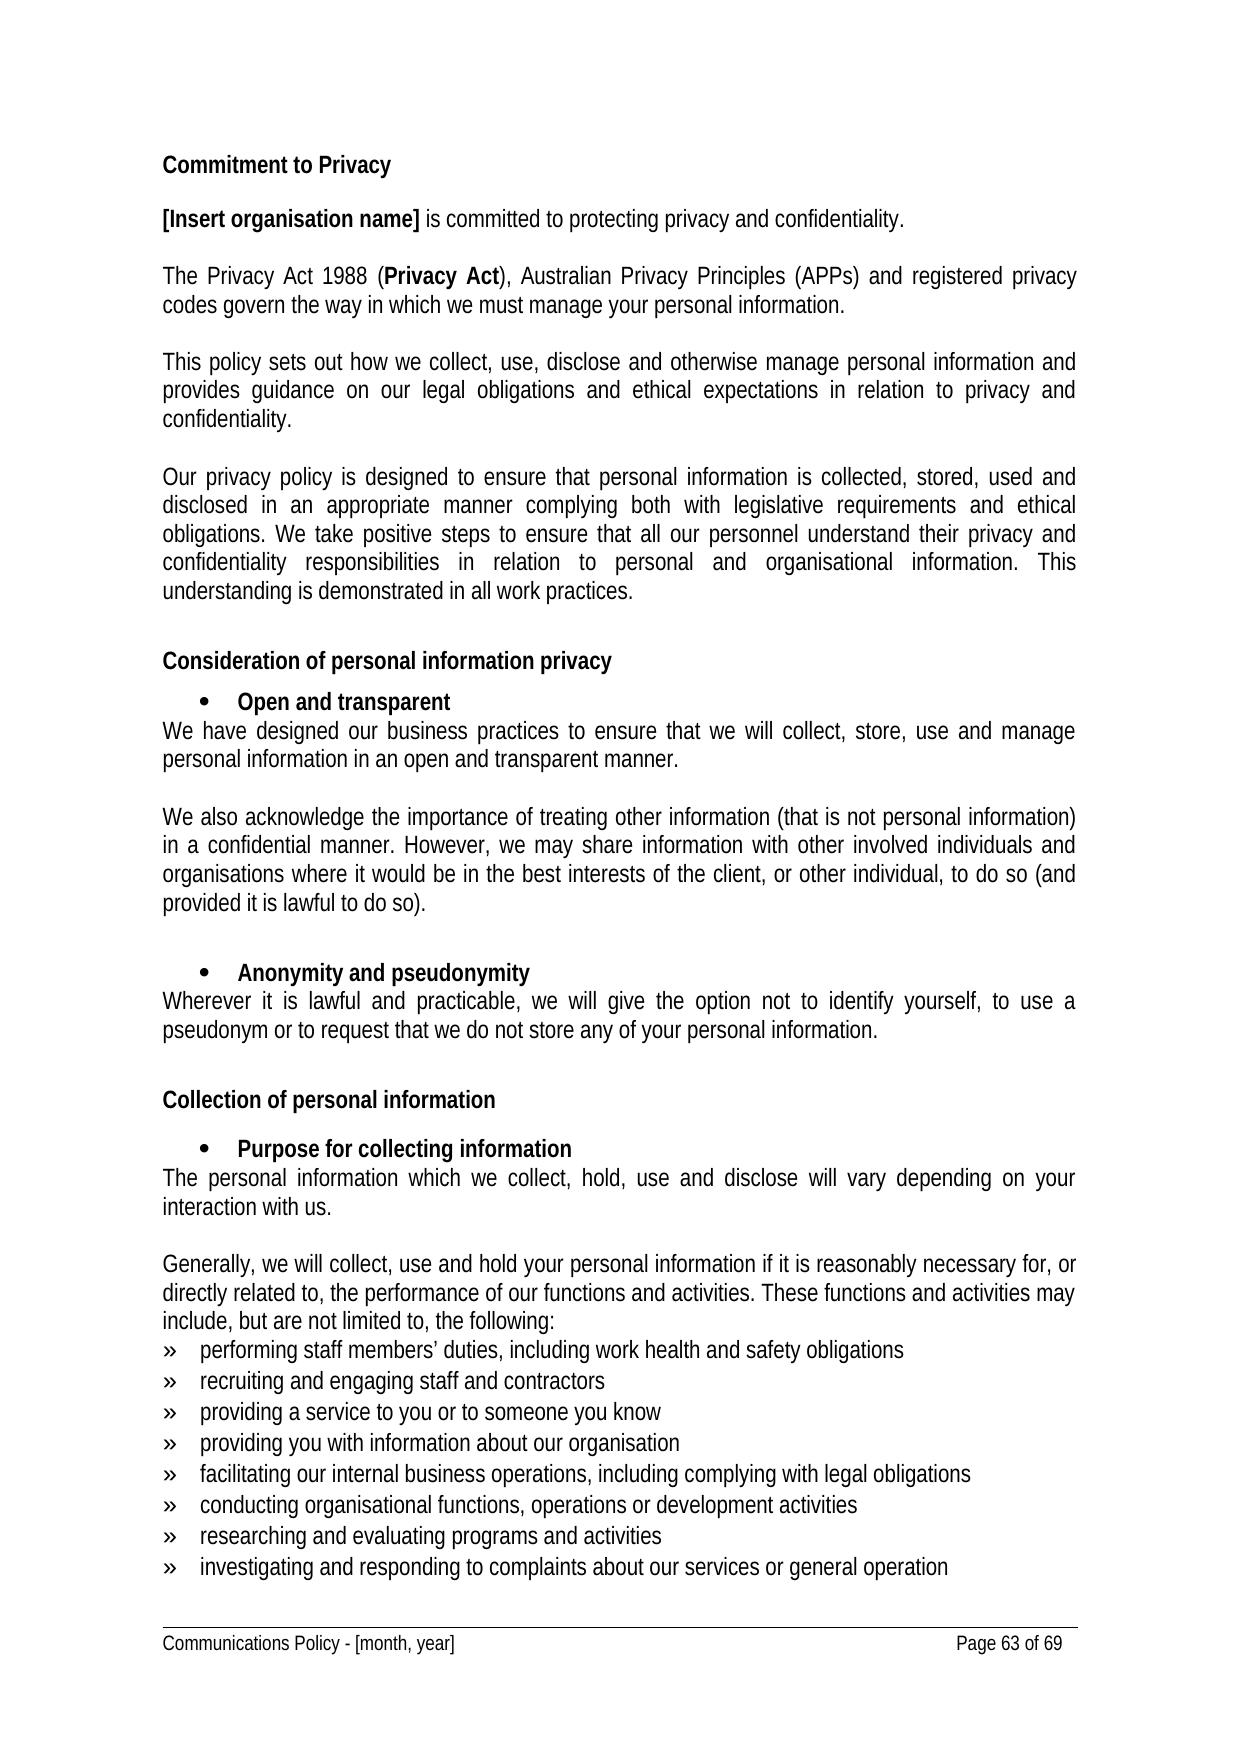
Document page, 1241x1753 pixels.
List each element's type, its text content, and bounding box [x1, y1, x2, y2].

subtitle Consideration of personal information privacy [162, 646, 1078, 674]
list providing you with information about our organisation [162, 1428, 1078, 1459]
subtitle Collection of personal information [162, 1085, 1078, 1113]
list performing staff members’ duties, including work health and safety obligations [162, 1335, 1078, 1366]
text We have designed our business practices to ensure that we will collect, store, use and manage personal information in an open and transparent manner. [162, 716, 1078, 773]
list researching and evaluating programs and activities [162, 1521, 1078, 1552]
text The Privacy Act 1988 (Privacy Act), Australian Privacy Principles (APPs) and registered privacy codes govern the way in which we must manage your personal information. [162, 261, 1078, 318]
list investigating and responding to complaints about our services or general operation [162, 1552, 1078, 1582]
text Our privacy policy is designed to ensure that personal information is collected, stored, used and disclosed in an appropriate manner complying both with legislative requirements and ethical obligations. We take positive steps to ensure that all our personnel understand their privacy and confidentiality responsibilities in relation to personal and organisational information. This understanding is demonstrated in all work practices. [162, 461, 1078, 605]
list providing a service to you or to someone you know [162, 1397, 1078, 1428]
text Wherever it is lawful and practicable, we will give the option not to identify yourself, to use a pseudonym or to request that we do not store any of your personal information. [162, 986, 1078, 1044]
subtitle Open and transparent [200, 687, 1078, 716]
list conducting organisational functions, operations or development activities [162, 1490, 1078, 1521]
text The personal information which we collect, hold, use and disclose will vary depending on your interaction with us. [162, 1163, 1078, 1220]
text This policy sets out how we collect, use, disclose and otherwise manage personal information and provides guidance on our legal obligations and ethical expectations in relation to privacy and confidentiality. [162, 347, 1078, 433]
subtitle Anonymity and pseudonymity [200, 957, 1078, 986]
list recruiting and engaging staff and contractors [162, 1366, 1078, 1397]
subtitle Commitment to Privacy [162, 150, 1078, 179]
subtitle Purpose for collecting information [200, 1134, 1078, 1163]
text [Insert organisation name] is committed to protecting privacy and confidentiality. [162, 204, 1078, 232]
list facilitating our internal business operations, including complying with legal obligations [162, 1459, 1078, 1490]
text We also acknowledge the importance of treating other information (that is not personal information) in a confidential manner. However, we may share information with other involved individuals and organisations where it would be in the best interests of the client, or other individual, to do so (and provided it is lawful to do so). [162, 802, 1078, 916]
text Generally, we will collect, use and hold your personal information if it is reasonably necessary for, or directly related to, the performance of our functions and activities. These functions and activities may include, but are not limited to, the following: [162, 1249, 1078, 1335]
